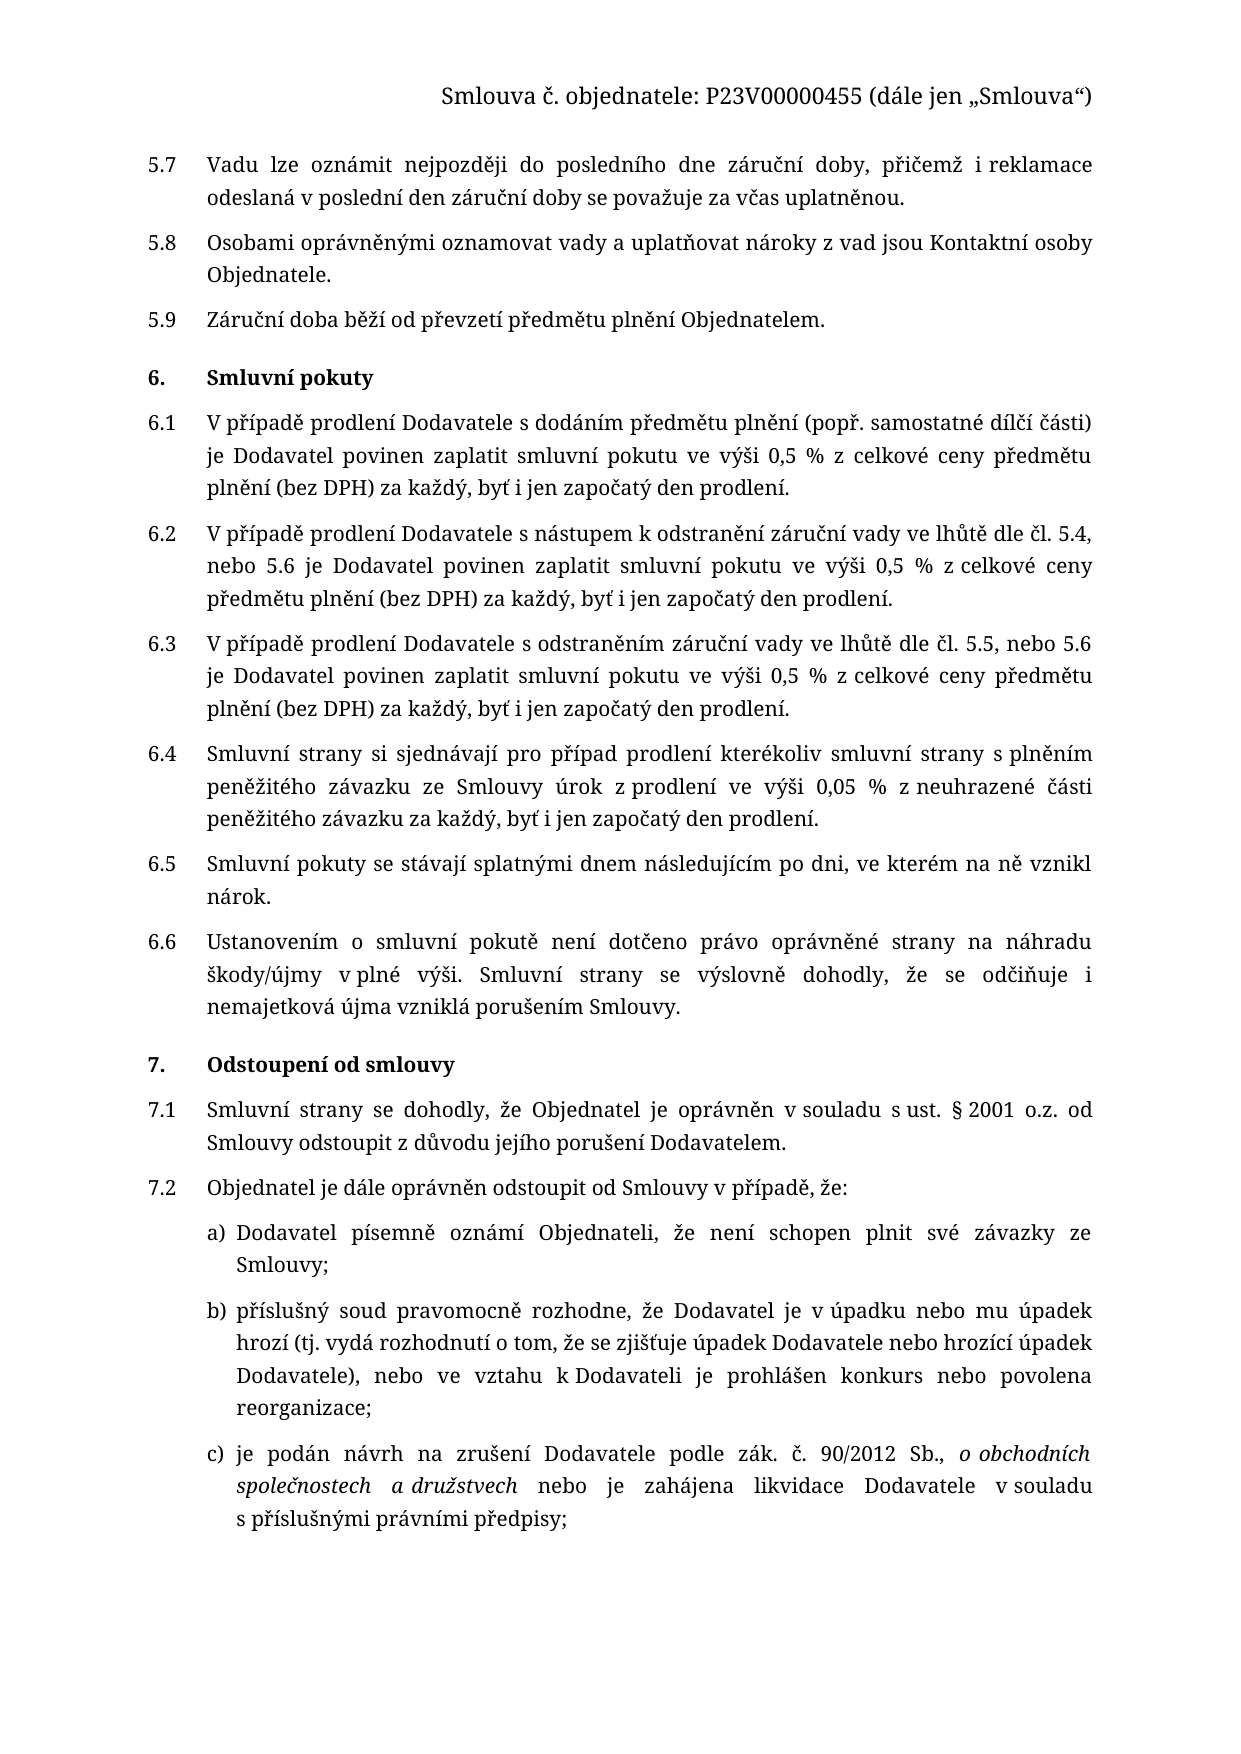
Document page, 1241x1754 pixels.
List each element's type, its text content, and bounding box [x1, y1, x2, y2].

list Smluvní strany si sjednávají pro případ prodlení kterékoliv smluvní strany s plněním peněžitého závazku ze Smlouvy úrok z prodlení ve výši 0,05 % z neuhrazené části peněžitého závazku za každý, byť i jen započatý den prodlení. [148, 739, 1093, 833]
list Vadu lze oznámit nejpozději do posledního dne záruční doby, přičemž i reklamace odeslaná v poslední den záruční doby se považuje za včas uplatněnou. [148, 150, 1093, 211]
list Ustanovením o smluvní pokutě není dotčeno právo oprávněné strany na náhradu škody/újmy v plné výši. Smluvní strany se výslovně dohodly, že se odčiňuje i nemajetková újma vzniklá porušením Smlouvy. [148, 927, 1093, 1021]
list je podán návrh na zrušení Dodavatele podle zák. č. 90/2012 Sb., o obchodních společnostech a družstvech nebo je zahájena likvidace Dodavatele v souladu s příslušnými právními předpisy; [207, 1439, 1093, 1532]
list Záruční doba běží od převzetí předmětu plnění Objednatelem. [148, 306, 1093, 334]
list Smluvní strany se dohodly, že Objednatel je oprávněn v souladu s ust. § 2001 o.z. od Smlouvy odstoupit z důvodu jejího porušení Dodavatelem. [148, 1095, 1093, 1156]
list příslušný soud pravomocně rozhodne, že Dodavatel je v úpadku nebo mu úpadek hrozí (tj. vydá rozhodnutí o tom, že se zjišťuje úpadek Dodavatele nebo hrozící úpadek Dodavatele), nebo ve vztahu k Dodavateli je prohlášen konkurs nebo povolena reorganizace; [207, 1296, 1093, 1422]
list Odstoupení od smlouvy [148, 1050, 1093, 1078]
list V případě prodlení Dodavatele s odstraněním záruční vady ve lhůtě dle čl. 5.5, nebo 5.6 je Dodavatel povinen zaplatit smluvní pokutu ve výši 0,5 % z celkové ceny předmětu plnění (bez DPH) za každý, byť i jen započatý den prodlení. [148, 629, 1093, 723]
list Dodavatel písemně oznámí Objednateli, že není schopen plnit své závazky ze Smlouvy; [207, 1218, 1093, 1279]
list Smluvní pokuty se stávají splatnými dnem následujícím po dni, ve kterém na ně vznikl nárok. [148, 849, 1093, 911]
list V případě prodlení Dodavatele s dodáním předmětu plnění (popř. samostatné dílčí části) je Dodavatel povinen zaplatit smluvní pokutu ve výši 0,5 % z celkové ceny předmětu plnění (bez DPH) za každý, byť i jen započatý den prodlení. [148, 408, 1093, 502]
list Objednatel je dále oprávněn odstoupit od Smlouvy v případě, že: [148, 1173, 1093, 1201]
list Smluvní pokuty [148, 363, 1093, 392]
list Osobami oprávněnými oznamovat vady a uplatňovat nároky z vad jsou Kontaktní osoby Objednatele. [148, 228, 1093, 289]
list V případě prodlení Dodavatele s nástupem k odstranění záruční vady ve lhůtě dle čl. 5.4, nebo 5.6 je Dodavatel povinen zaplatit smluvní pokutu ve výši 0,5 % z celkové ceny předmětu plnění (bez DPH) za každý, byť i jen započatý den prodlení. [148, 519, 1093, 612]
